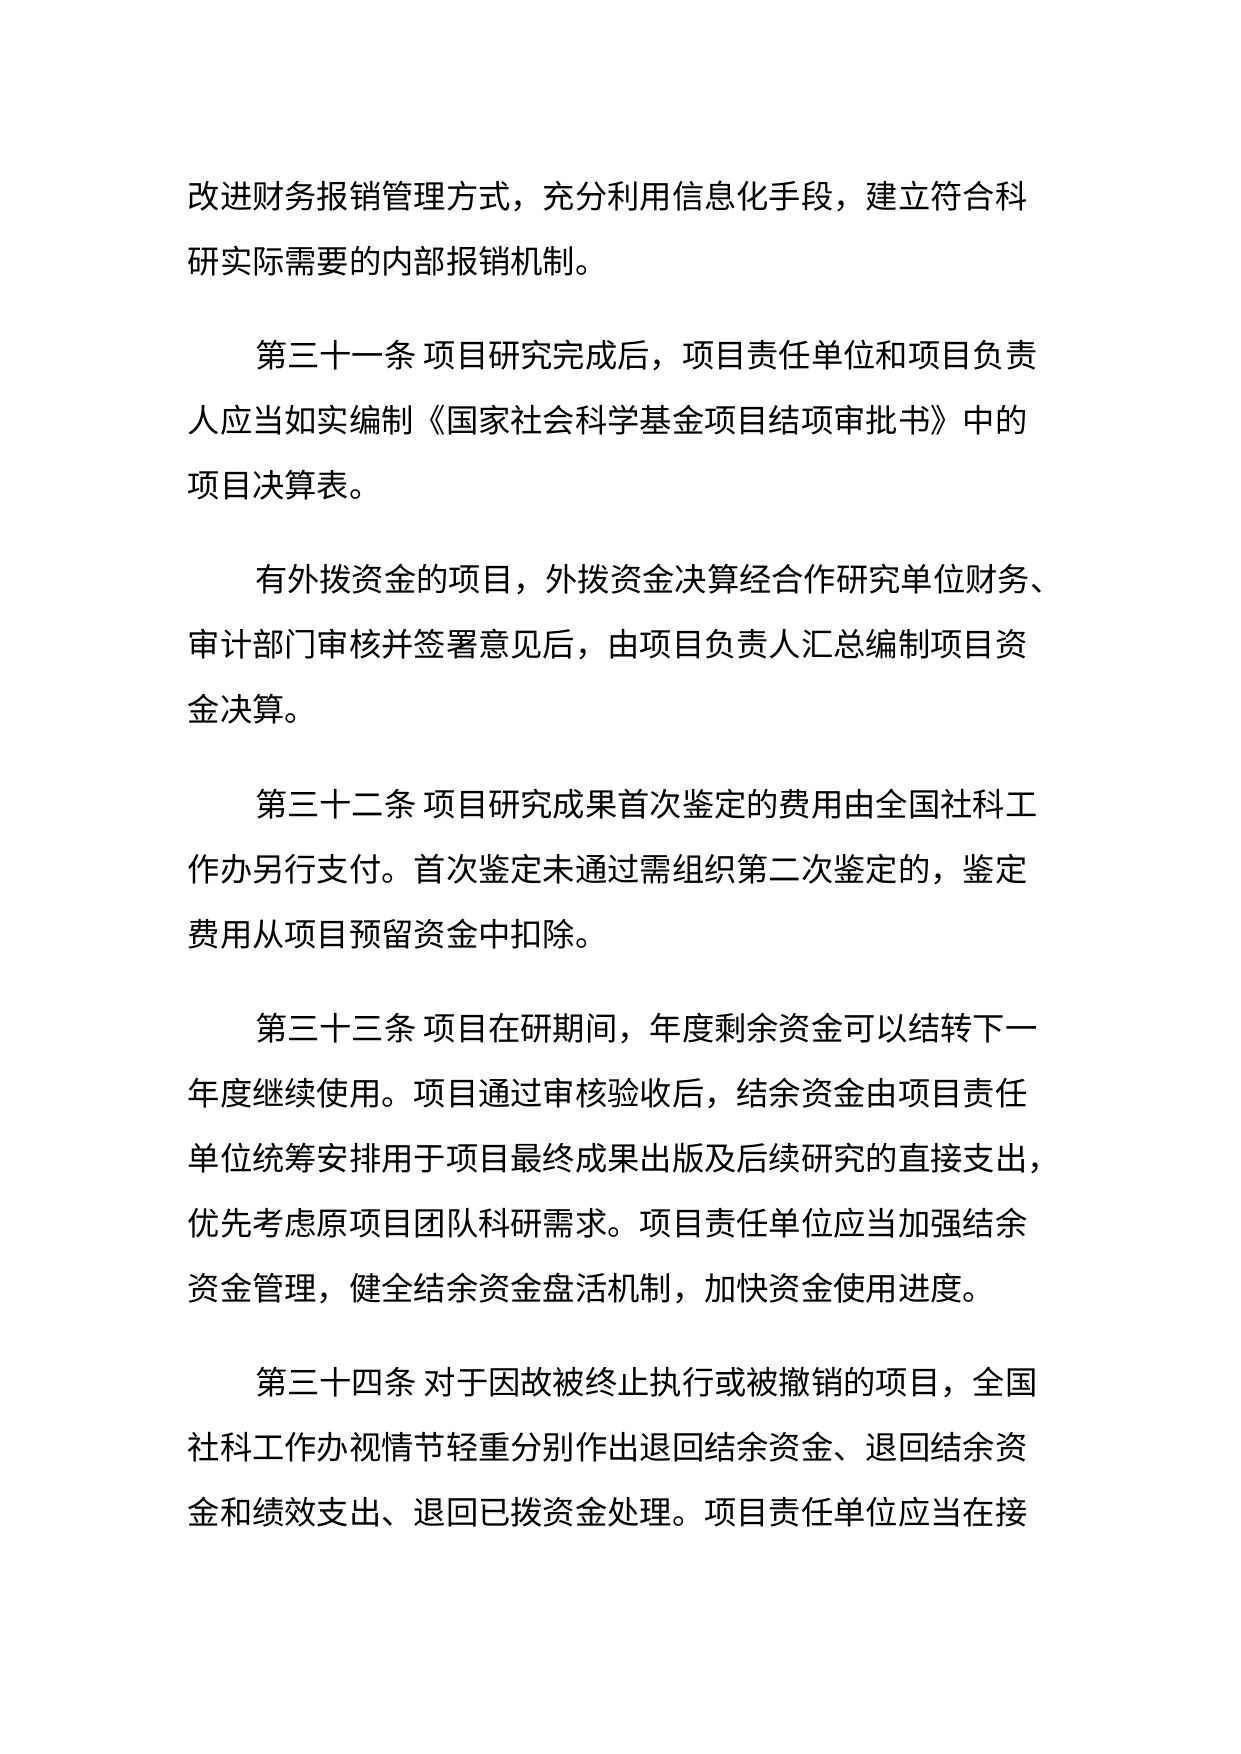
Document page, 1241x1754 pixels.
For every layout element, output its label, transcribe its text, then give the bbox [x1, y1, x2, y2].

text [187, 162, 1053, 292]
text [187, 1348, 1053, 1543]
text 第三十二条 项目研究成果首次鉴定的费用由全国社科工作办另行支付。首次鉴定未通过需组织第二次鉴定的，鉴定费用从项目预留资金中扣除。 [187, 769, 1053, 964]
text 第三十三条 项目在研期间，年度剩余资金可以结转下一年度继续使用。项目通过审核验收后，结余资金由项目责任单位统筹安排用于项目最终成果出版及后续研究的直接支出，优先考虑原项目团队科研需求。项目责任单位应当加强结余资金管理，健全结余资金盘活机制，加快资金使用进度。 [187, 994, 1053, 1319]
text 第三十一条 项目研究完成后，项目责任单位和项目负责人应当如实编制《国家社会科学基金项目结项审批书》中的项目决算表。 [187, 321, 1053, 516]
text 有外拨资金的项目，外拨资金决算经合作研究单位财务、审计部门审核并签署意见后，由项目负责人汇总编制项目资金决算。 [187, 545, 1053, 740]
